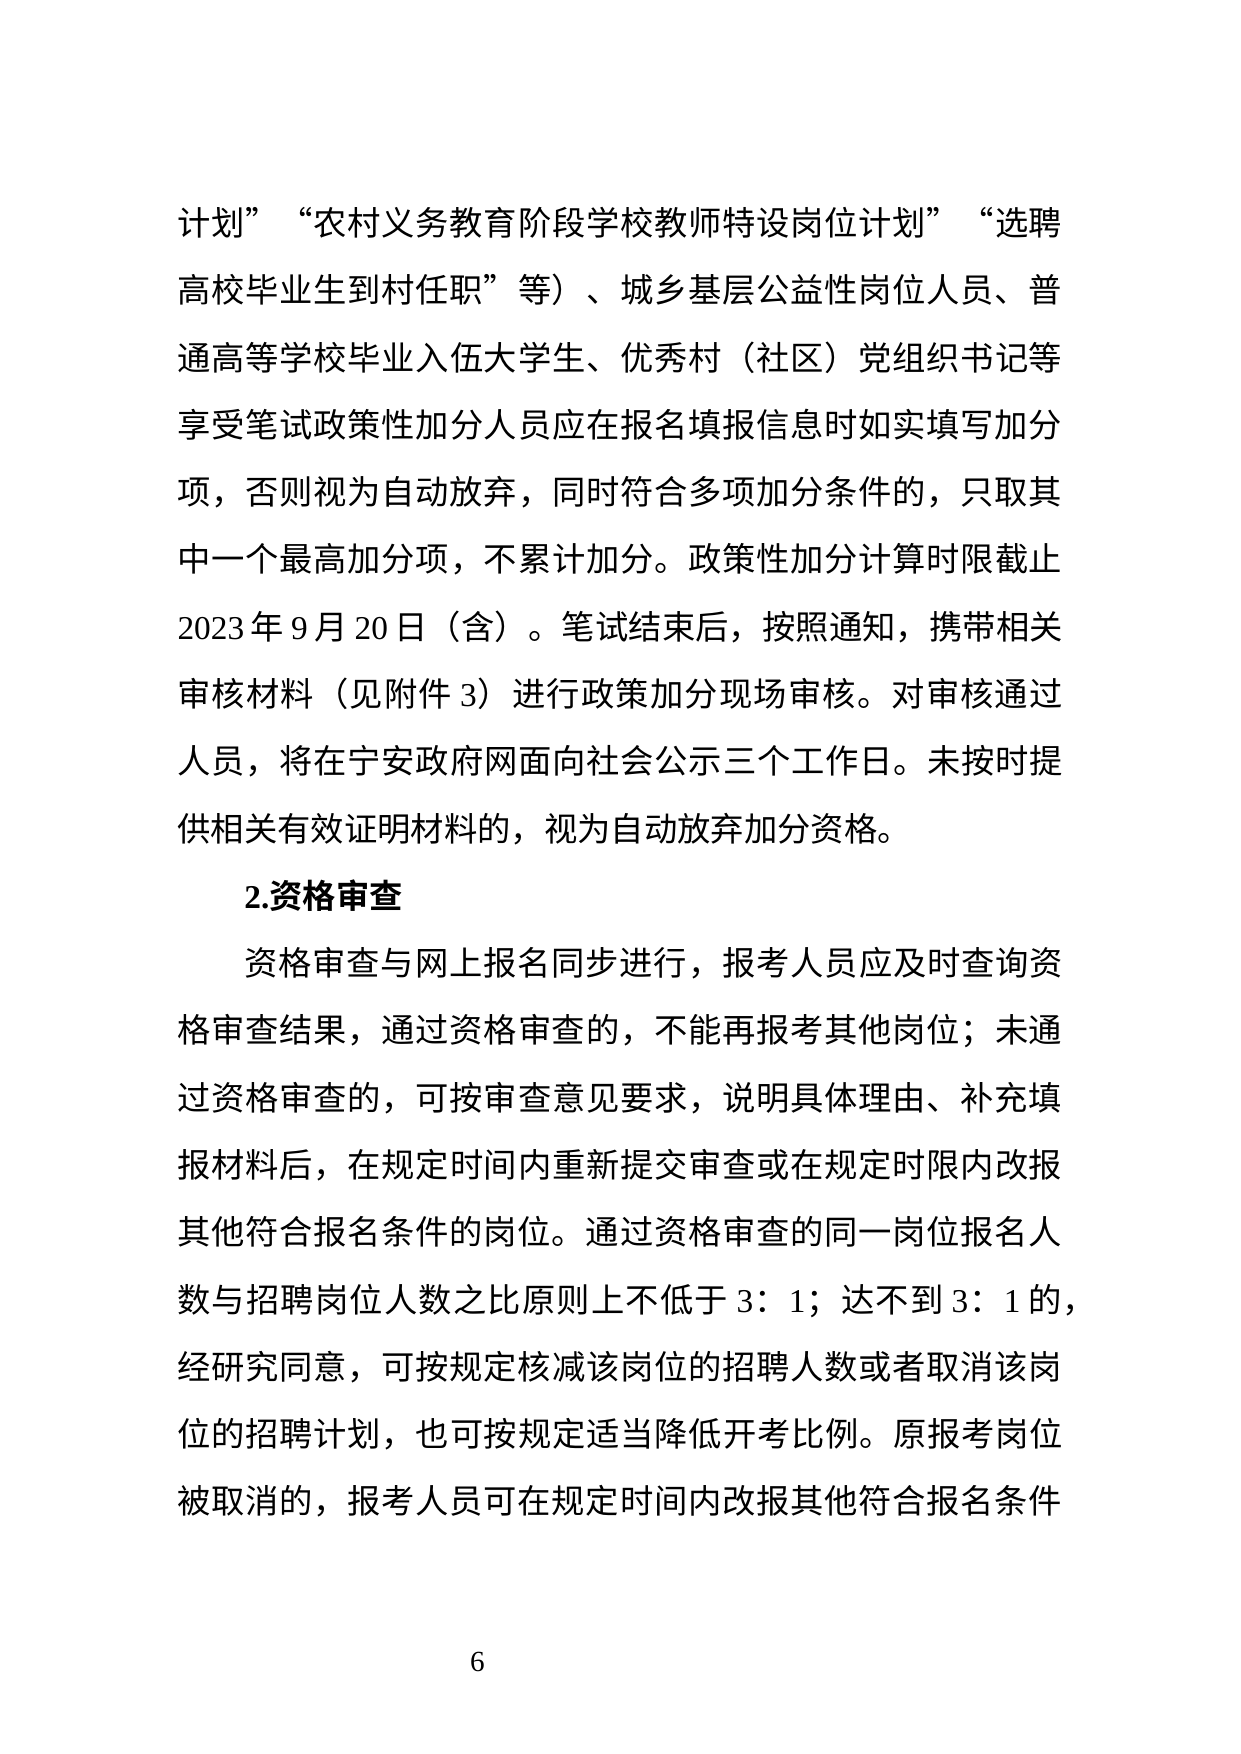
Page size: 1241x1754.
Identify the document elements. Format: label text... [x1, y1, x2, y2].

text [177, 927, 1063, 1533]
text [177, 187, 1063, 860]
text 2.资格审查 [177, 860, 1063, 927]
